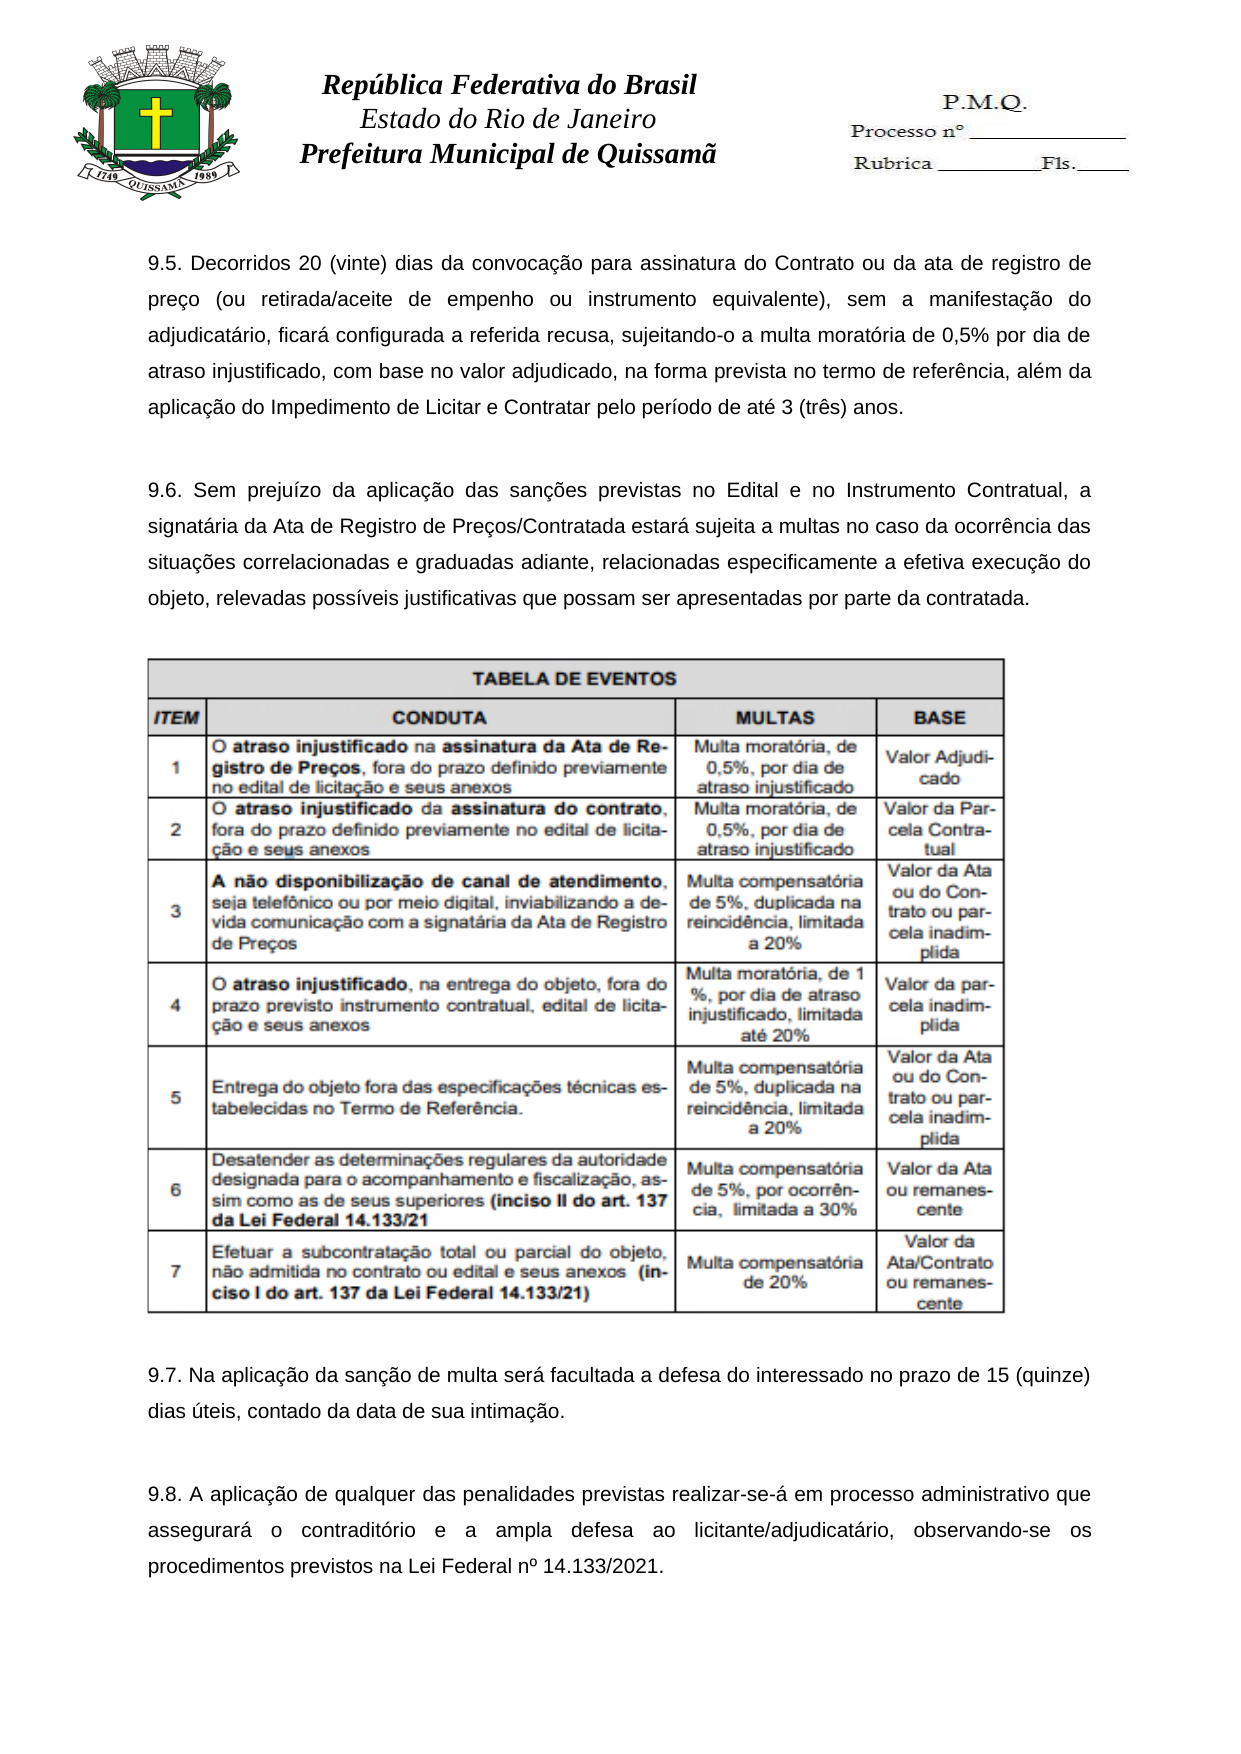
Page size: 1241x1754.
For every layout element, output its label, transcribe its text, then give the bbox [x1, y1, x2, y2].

text 9.7. Na aplicação da sanção de multa será facultada a defesa do interessado no prazo de 15 (quinze) dias úteis, contado da data de sua intimação. [148, 1362, 1093, 1422]
text 9.6. Sem prejuízo da aplicação das sanções previstas no Edital e no Instrumento Contratual, a signatária da Ata de Registro de Preços/Contratada estará sujeita a multas no caso da ocorrência das situações correlacionadas e graduadas adiante, relacionadas especificamente a efetiva execução do objeto, relevadas possíveis justificativas que possam ser apresentadas por parte da contratada. [148, 478, 1093, 610]
list 9.5. Decorridos 20 (vinte) dias da convocação para assinatura do Contrato ou da ata de registro de preço (ou retirada/aceite de empenho ou instrumento equivalente), sem a manifestação do adjudicatário, ficará configurada a referida recusa, sujeitando-o a multa moratória de 0,5% por dia de atraso injustificado, com base no valor adjudicado, na forma prevista no termo de referência, além da aplicação do Impedimento de Licitar e Contratar pelo período de até 3 (três) anos. [148, 251, 1093, 419]
picture [848, 88, 1129, 178]
text 9.8. A aplicação de qualquer das penalidades previstas realizar-se-á em processo administrativo que assegurará o contraditório e a ampla defesa ao licitante/adjudicatário, observando-se os procedimentos previstos na Lei Federal nº 14.133/2021. [148, 1482, 1093, 1578]
picture [73, 45, 240, 201]
